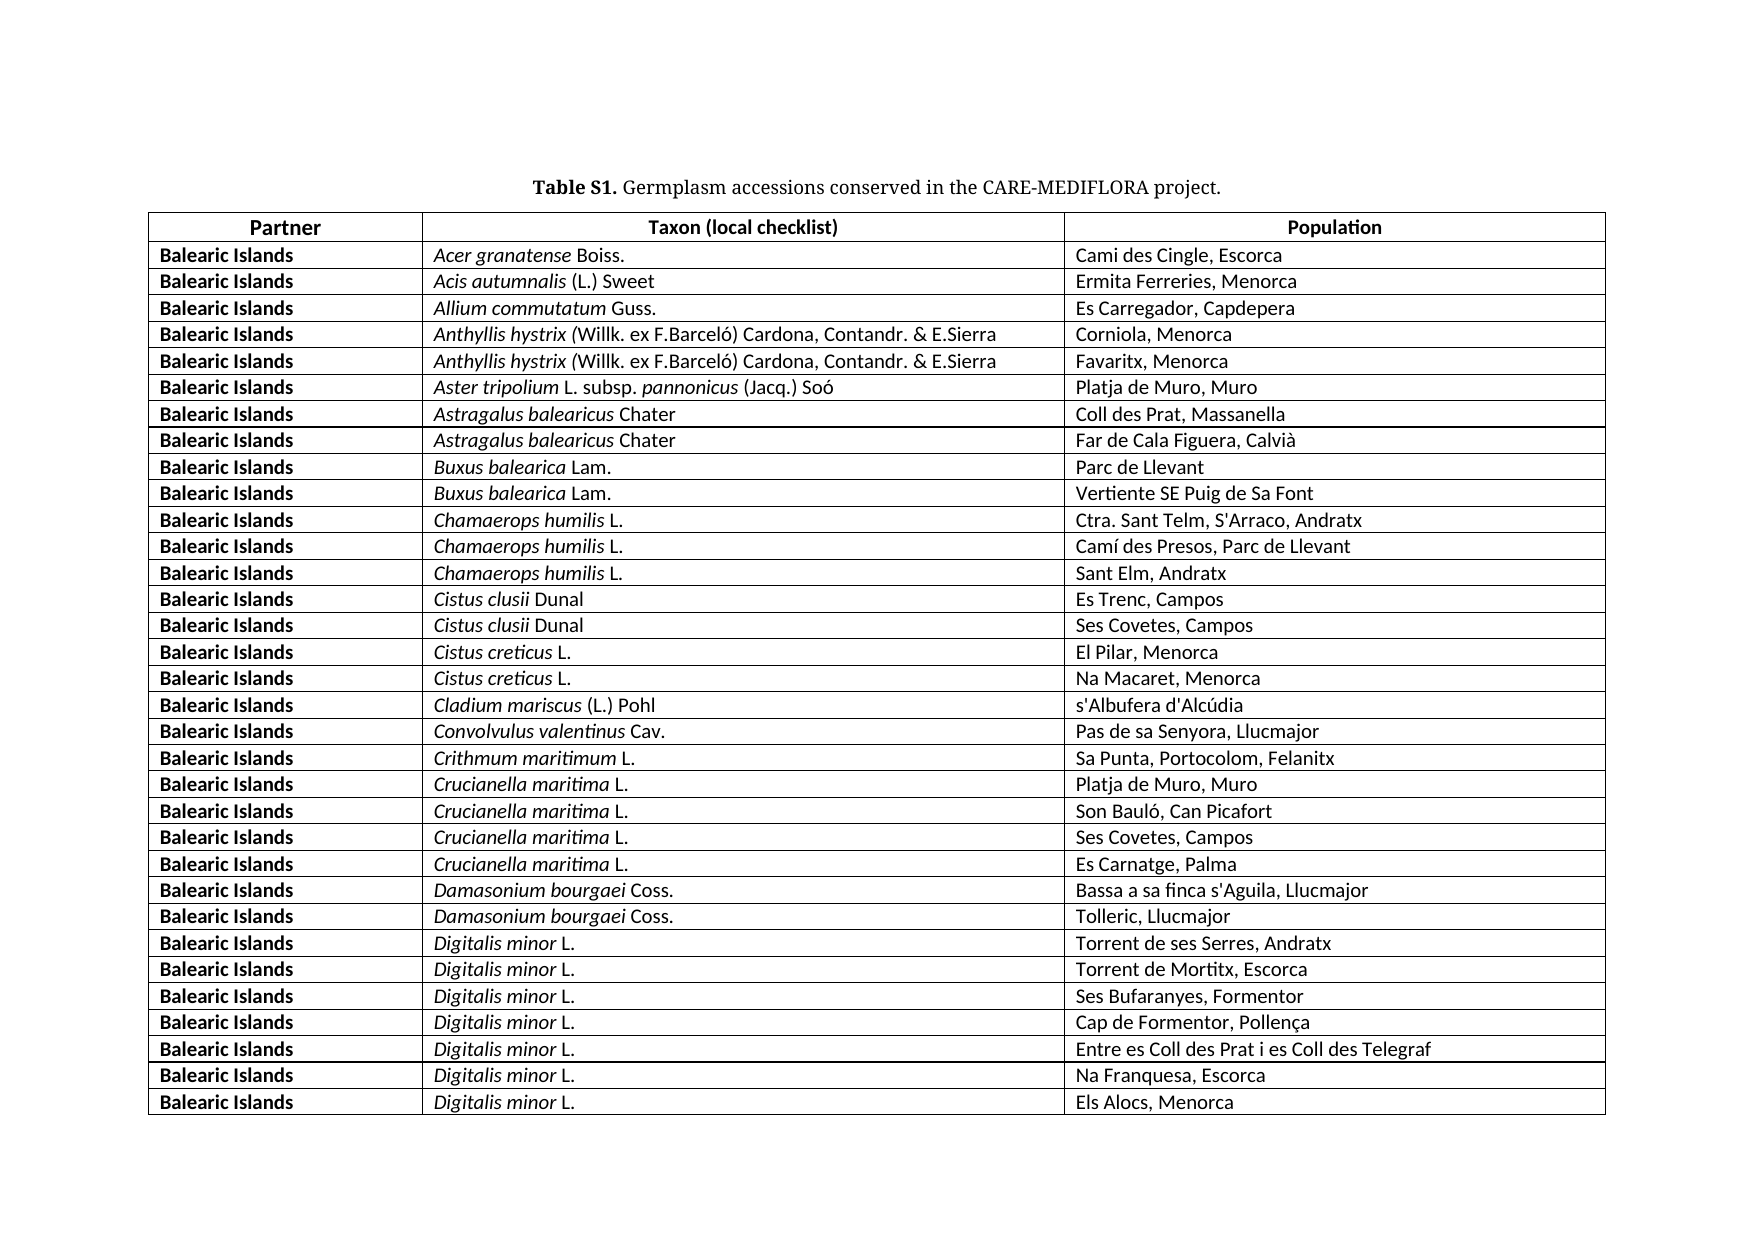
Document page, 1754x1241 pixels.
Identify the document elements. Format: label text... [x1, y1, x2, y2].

table_cell Corniola, Menorca [1065, 322, 1605, 347]
table_cell Digitalis minor L. [423, 1036, 1064, 1061]
table_cell Digitalis minor L. [423, 1089, 1064, 1114]
table_cell Digitalis minor L. [423, 983, 1064, 1008]
table_cell Balearic Islands [149, 771, 422, 797]
table_cell Ctra. Sant Telm, S'Arraco, Andratx [1065, 507, 1605, 532]
table_cell Es Carnatge, Palma [1065, 851, 1605, 876]
table_cell Els Alocs, Menorca [1065, 1089, 1605, 1114]
table_cell Acer granatense Boiss. [423, 242, 1064, 268]
table_cell Balearic Islands [149, 375, 422, 400]
table_cell Es Carregador, Capdepera [1065, 295, 1605, 321]
table_cell Balearic Islands [149, 904, 422, 929]
table_cell Coll des Prat, Massanella [1065, 401, 1605, 426]
table_cell Torrent de Mortitx, Escorca [1065, 957, 1605, 982]
table_cell Na Franquesa, Escorca [1065, 1063, 1605, 1088]
table_cell Convolvulus valentinus Cav. [423, 719, 1064, 744]
table_cell Balearic Islands [149, 639, 422, 664]
table_cell Balearic Islands [149, 428, 422, 453]
table_cell Balearic Islands [149, 1063, 422, 1088]
table_cell Balearic Islands [149, 269, 422, 294]
table_cell Balearic Islands [149, 560, 422, 585]
table_cell Cap de Formentor, Pollença [1065, 1010, 1605, 1035]
table_cell Allium commutatum Guss. [423, 295, 1064, 321]
table_cell Chamaerops humilis L. [423, 507, 1064, 532]
table_cell Digitalis minor L. [423, 1010, 1064, 1035]
table_cell Balearic Islands [149, 348, 422, 373]
table_cell Damasonium bourgaei Coss. [423, 877, 1064, 903]
table_cell Balearic Islands [149, 957, 422, 982]
table_cell Crucianella maritima L. [423, 824, 1064, 850]
table_cell Balearic Islands [149, 507, 422, 532]
table_cell Cistus clusii Dunal [423, 613, 1064, 638]
table_cell Balearic Islands [149, 1036, 422, 1061]
table_cell Platja de Muro, Muro [1065, 771, 1605, 797]
table_cell Crithmum maritimum L. [423, 745, 1064, 770]
table_cell Cistus creticus L. [423, 666, 1064, 691]
table_cell Buxus balearica Lam. [423, 480, 1064, 506]
table_cell Favaritx, Menorca [1065, 348, 1605, 373]
table_cell Balearic Islands [149, 533, 422, 559]
table_cell Digitalis minor L. [423, 957, 1064, 982]
table_cell Balearic Islands [149, 745, 422, 770]
table_cell Balearic Islands [149, 586, 422, 612]
table_cell Parc de Llevant [1065, 454, 1605, 479]
table_cell Chamaerops humilis L. [423, 533, 1064, 559]
table_cell s'Albufera d'Alcúdia [1065, 692, 1605, 717]
table_cell Acis autumnalis (L.) Sweet [423, 269, 1064, 294]
table_cell Balearic Islands [149, 613, 422, 638]
table_cell Digitalis minor L. [423, 930, 1064, 956]
table_header Taxon (local checklist) [423, 213, 1064, 241]
table_cell Far de Cala Figuera, Calvià [1065, 428, 1605, 453]
table_cell Balearic Islands [149, 666, 422, 691]
text Table S1. Germplasm accessions conserved in the CARE-MEDIFLORA project. [204, 173, 1550, 200]
table_cell Son Bauló, Can Picafort [1065, 798, 1605, 823]
table_cell Chamaerops humilis L. [423, 560, 1064, 585]
table_cell Balearic Islands [149, 480, 422, 506]
table_cell Crucianella maritima L. [423, 851, 1064, 876]
table_cell Balearic Islands [149, 851, 422, 876]
table_cell Balearic Islands [149, 692, 422, 717]
table_cell Astragalus balearicus Chater [423, 401, 1064, 426]
table_cell Na Macaret, Menorca [1065, 666, 1605, 691]
table_cell Es Trenc, Campos [1065, 586, 1605, 612]
table_cell Anthyllis hystrix (Willk. ex F.Barceló) Cardona, Contandr. & E.Sierra [423, 322, 1064, 347]
table_cell Balearic Islands [149, 454, 422, 479]
table_cell Torrent de ses Serres, Andratx [1065, 930, 1605, 956]
table_cell Tolleric, Llucmajor [1065, 904, 1605, 929]
table_cell Digitalis minor L. [423, 1063, 1064, 1088]
table_cell Ses Covetes, Campos [1065, 613, 1605, 638]
table_cell Cami des Cingle, Escorca [1065, 242, 1605, 268]
table_cell El Pilar, Menorca [1065, 639, 1605, 664]
table_cell Balearic Islands [149, 719, 422, 744]
table_cell Balearic Islands [149, 295, 422, 321]
table_cell Bassa a sa finca s'Aguila, Llucmajor [1065, 877, 1605, 903]
table_cell Balearic Islands [149, 798, 422, 823]
table_cell Ses Covetes, Campos [1065, 824, 1605, 850]
table_cell Crucianella maritima L. [423, 771, 1064, 797]
table_cell Ermita Ferreries, Menorca [1065, 269, 1605, 294]
table_cell Damasonium bourgaei Coss. [423, 904, 1064, 929]
table_cell Cistus creticus L. [423, 639, 1064, 664]
table_cell Cladium mariscus (L.) Pohl [423, 692, 1064, 717]
table_cell Aster tripolium L. subsp. pannonicus (Jacq.) Soó [423, 375, 1064, 400]
table_cell Ses Bufaranyes, Formentor [1065, 983, 1605, 1008]
table_cell Balearic Islands [149, 877, 422, 903]
table_cell Balearic Islands [149, 401, 422, 426]
table_cell Crucianella maritima L. [423, 798, 1064, 823]
table_cell Anthyllis hystrix (Willk. ex F.Barceló) Cardona, Contandr. & E.Sierra [423, 348, 1064, 373]
table_cell Balearic Islands [149, 242, 422, 268]
table_cell Pas de sa Senyora, Llucmajor [1065, 719, 1605, 744]
table_cell Balearic Islands [149, 1010, 422, 1035]
table_cell Astragalus balearicus Chater [423, 428, 1064, 453]
table_header Partner [149, 213, 422, 241]
table_cell Buxus balearica Lam. [423, 454, 1064, 479]
table_cell Cistus clusii Dunal [423, 586, 1064, 612]
table_cell Balearic Islands [149, 983, 422, 1008]
table_cell Balearic Islands [149, 1089, 422, 1114]
table_cell Platja de Muro, Muro [1065, 375, 1605, 400]
table_cell Sant Elm, Andratx [1065, 560, 1605, 585]
table_cell Camí des Presos, Parc de Llevant [1065, 533, 1605, 559]
table_cell Balearic Islands [149, 824, 422, 850]
table_cell Balearic Islands [149, 930, 422, 956]
table_cell Sa Punta, Portocolom, Felanitx [1065, 745, 1605, 770]
table_cell Vertiente SE Puig de Sa Font [1065, 480, 1605, 506]
table_cell Balearic Islands [149, 322, 422, 347]
table_cell Entre es Coll des Prat i es Coll des Telegraf [1065, 1036, 1605, 1061]
table_header Population [1065, 213, 1605, 241]
